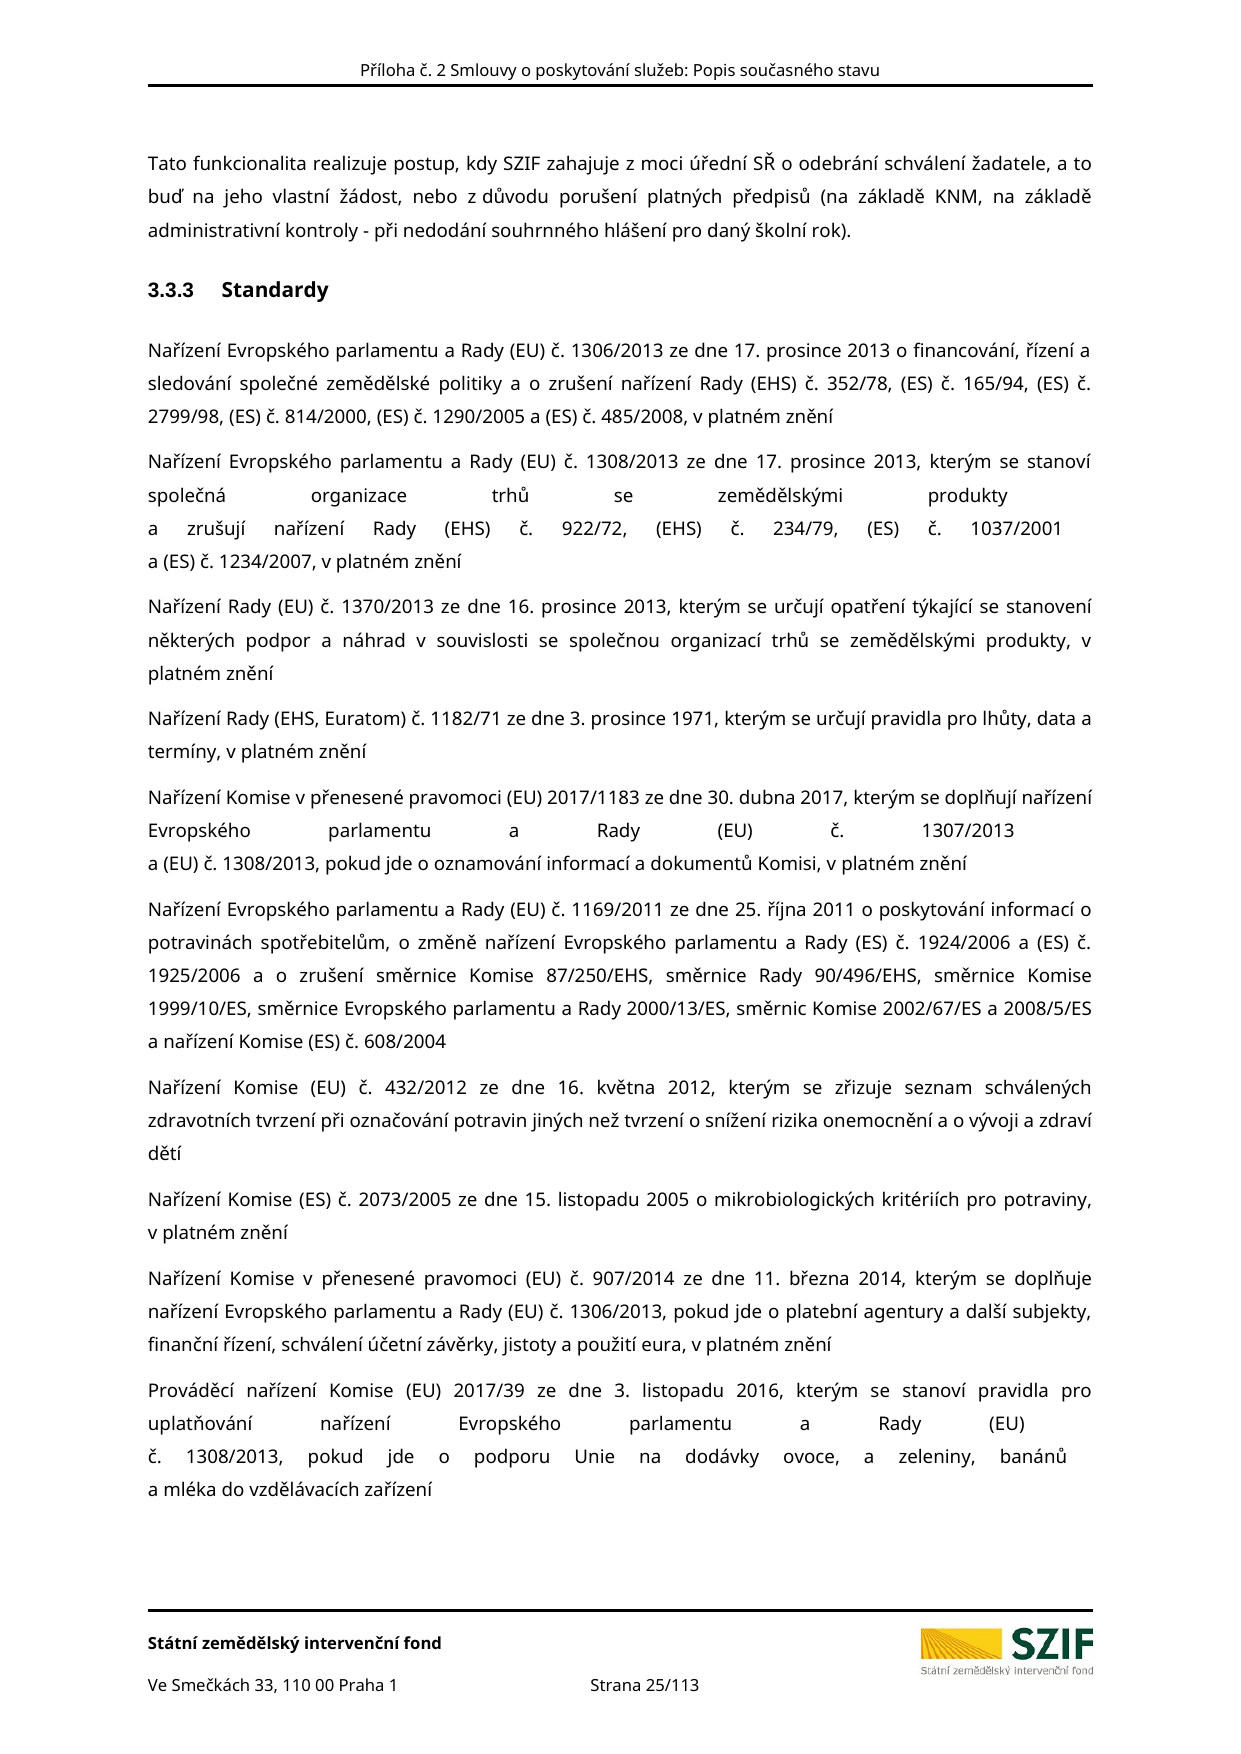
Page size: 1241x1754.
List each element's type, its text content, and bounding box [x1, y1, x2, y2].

picture [917, 1627, 1095, 1675]
text Nařízení Komise (ES) č. 2073/2005 ze dne 15. listopadu 2005 o mikrobiologických kritériích pro potraviny, v platném znění [148, 1186, 1093, 1245]
text Nařízení Rady (EHS, Euratom) č. 1182/71 ze dne 3. prosince 1971, kterým se určují pravidla pro lhůty, data a termíny, v platném znění [148, 706, 1093, 764]
text Tato funkcionalita realizuje postup, kdy SZIF zahajuje z moci úřední SŘ o odebrání schválení žadatele, a to buď na jeho vlastní žádost, nebo z důvodu porušení platných předpisů (na základě KNM, na základě administrativní kontroly - při nedodání souhrnného hlášení pro daný školní rok). [148, 151, 1093, 242]
text Nařízení Komise (EU) č. 432/2012 ze dne 16. května 2012, kterým se zřizuje seznam schválených zdravotních tvrzení při označování potravin jiných než tvrzení o snížení rizika onemocnění a o vývoji a zdraví dětí [148, 1074, 1093, 1166]
text Nařízení Evropského parlamentu a Rady (EU) č. 1306/2013 ze dne 17. prosince 2013 o financování, řízení a sledování společné zemědělské politiky a o zrušení nařízení Rady (EHS) č. 352/78, (ES) č. 165/94, (ES) č. 2799/98, (ES) č. 814/2000, (ES) č. 1290/2005 a (ES) č. 485/2008, v platném znění [148, 337, 1093, 429]
text Nařízení Evropského parlamentu a Rady (EU) č. 1308/2013 ze dne 17. prosince 2013, kterým se stanoví společná organizace trhů se zemědělskými produkty a zrušují nařízení Rady (EHS) č. 922/72, (EHS) č. 234/79, (ES) č. 1037/2001 a (ES) č. 1234/2007, v platném znění [148, 449, 1093, 574]
text Nařízení Evropského parlamentu a Rady (EU) č. 1169/2011 ze dne 25. října 2011 o poskytování informací o potravinách spotřebitelům, o změně nařízení Evropského parlamentu a Rady (ES) č. 1924/2006 a (ES) č. 1925/2006 a o zrušení směrnice Komise 87/250/EHS, směrnice Rady 90/496/EHS, směrnice Komise 1999/10/ES, směrnice Evropského parlamentu a Rady 2000/13/ES, směrnic Komise 2002/67/ES a 2008/5/ES a nařízení Komise (ES) č. 608/2004 [148, 896, 1093, 1054]
text Nařízení Komise v přenesené pravomoci (EU) č. 907/2014 ze dne 11. března 2014, kterým se doplňuje nařízení Evropského parlamentu a Rady (EU) č. 1306/2013, pokud jde o platební agentury a další subjekty, finanční řízení, schválení účetní závěrky, jistoty a použití eura, v platném znění [148, 1265, 1093, 1357]
subtitle Standardy [148, 275, 1093, 303]
text Prováděcí nařízení Komise (EU) 2017/39 ze dne 3. listopadu 2016, kterým se stanoví pravidla pro uplatňování nařízení Evropského parlamentu a Rady (EU) č. 1308/2013, pokud jde o podporu Unie na dodávky ovoce, a zeleniny, banánů a mléka do vzdělávacích zařízení [148, 1377, 1093, 1502]
text Nařízení Komise v přenesené pravomoci (EU) 2017/1183 ze dne 30. dubna 2017, kterým se doplňují nařízení Evropského parlamentu a Rady (EU) č. 1307/2013 a (EU) č. 1308/2013, pokud jde o oznamování informací a dokumentů Komisi, v platném znění [148, 784, 1093, 876]
text Nařízení Rady (EU) č. 1370/2013 ze dne 16. prosince 2013, kterým se určují opatření týkající se stanovení některých podpor a náhrad v souvislosti se společnou organizací trhů se zemědělskými produkty, v platném znění [148, 594, 1093, 686]
